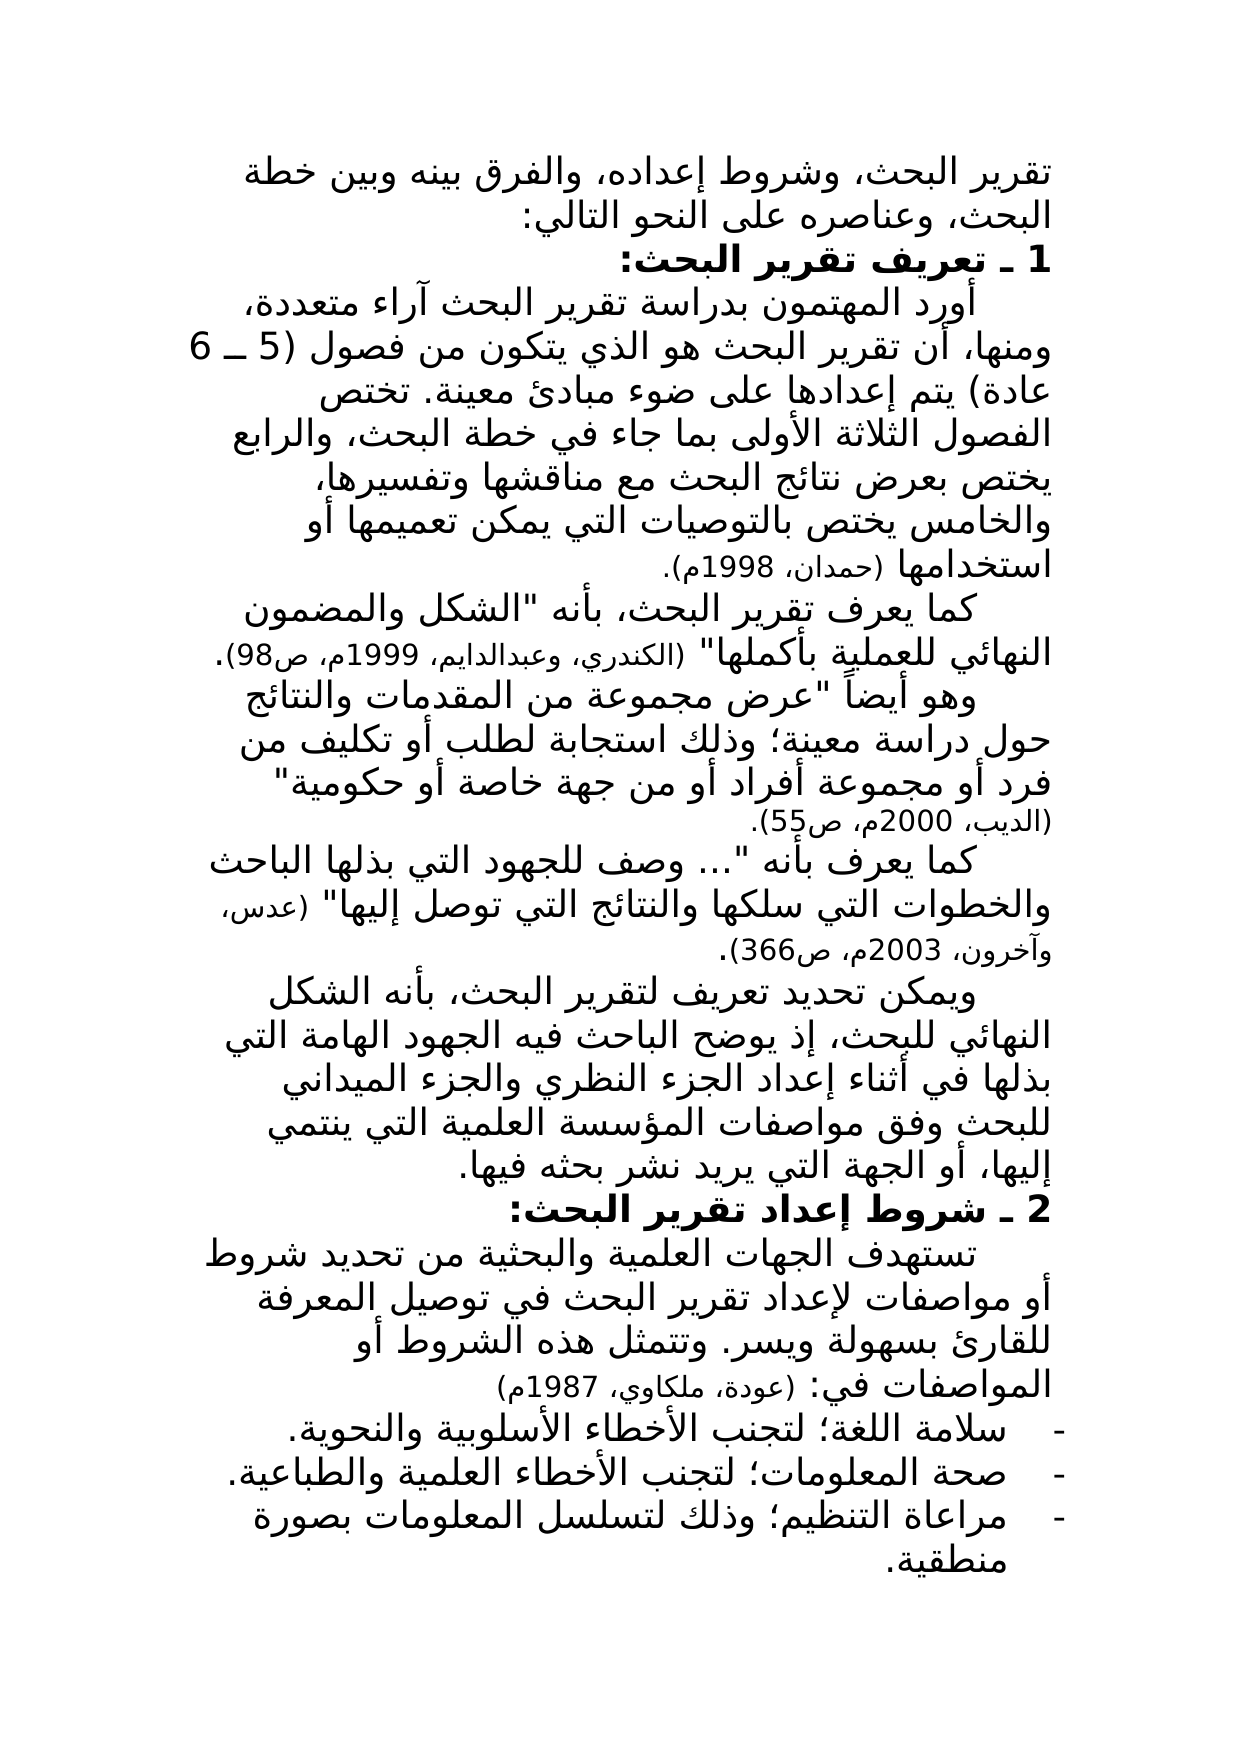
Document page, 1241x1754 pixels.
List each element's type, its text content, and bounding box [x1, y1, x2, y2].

text أورد المهتمون بدراسة تقرير البحث آراء متعددة، ومنها، أن تقرير البحث هو الذي يتكون من فصول (5 ــ 6 عادة) يتم إعدادها على ضوء مبادئ معينة. تختص الفصول الثلاثة الأولى بما جاء في خطة البحث، والرابع يختص بعرض نتائج البحث مع مناقشها وتفسيرها، والخامس يختص بالتوصيات التي يمكن تعميمها أو استخدامها (حمدان، 1998م). [187, 281, 1053, 586]
list مراعاة التنظيم؛ وذلك لتسلسل المعلومات بصورة منطقية. [187, 1494, 1053, 1581]
text كما يعرف بأنه "... وصف للجهود التي بذلها الباحث والخطوات التي سلكها والنتائج التي توصل إليها" (عدس، وآخرون، 2003م، ص366). [187, 839, 1053, 969]
text ويمكن تحديد تعريف لتقرير البحث، بأنه الشكل النهائي للبحث، إذ يوضح الباحث فيه الجهود الهامة التي بذلها في أثناء إعداد الجزء النظري والجزء الميداني للبحث وفق مواصفات المؤسسة العلمية التي ينتمي إليها، أو الجهة التي يريد نشر بحثه فيها. [187, 969, 1053, 1188]
text كما يعرف تقرير البحث، بأنه "الشكل والمضمون النهائي للعملية بأكملها" (الكندري، وعبدالدايم، 1999م، ص98). [187, 586, 1053, 674]
text 1 ـ تعريف تقرير البحث: [187, 237, 1053, 281]
list سلامة اللغة؛ لتجنب الأخطاء الأسلوبية والنحوية. [187, 1406, 1053, 1450]
text تستهدف الجهات العلمية والبحثية من تحديد شروط أو مواصفات لإعداد تقرير البحث في توصيل المعرفة للقارئ بسهولة ويسر. وتتمثل هذه الشروط أو المواصفات في: (عودة، ملكاوي، 1987م) [187, 1231, 1053, 1406]
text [187, 150, 1053, 237]
text وهو أيضاً "عرض مجموعة من المقدمات والنتائج حول دراسة معينة؛ وذلك استجابة لطلب أو تكليف من فرد أو مجموعة أفراد أو من جهة خاصة أو حكومية" (الديب، 2000م، ص55). [187, 674, 1053, 839]
list صحة المعلومات؛ لتجنب الأخطاء العلمية والطباعية. [187, 1450, 1053, 1494]
text 2 ـ شروط إعداد تقرير البحث: [187, 1188, 1053, 1231]
